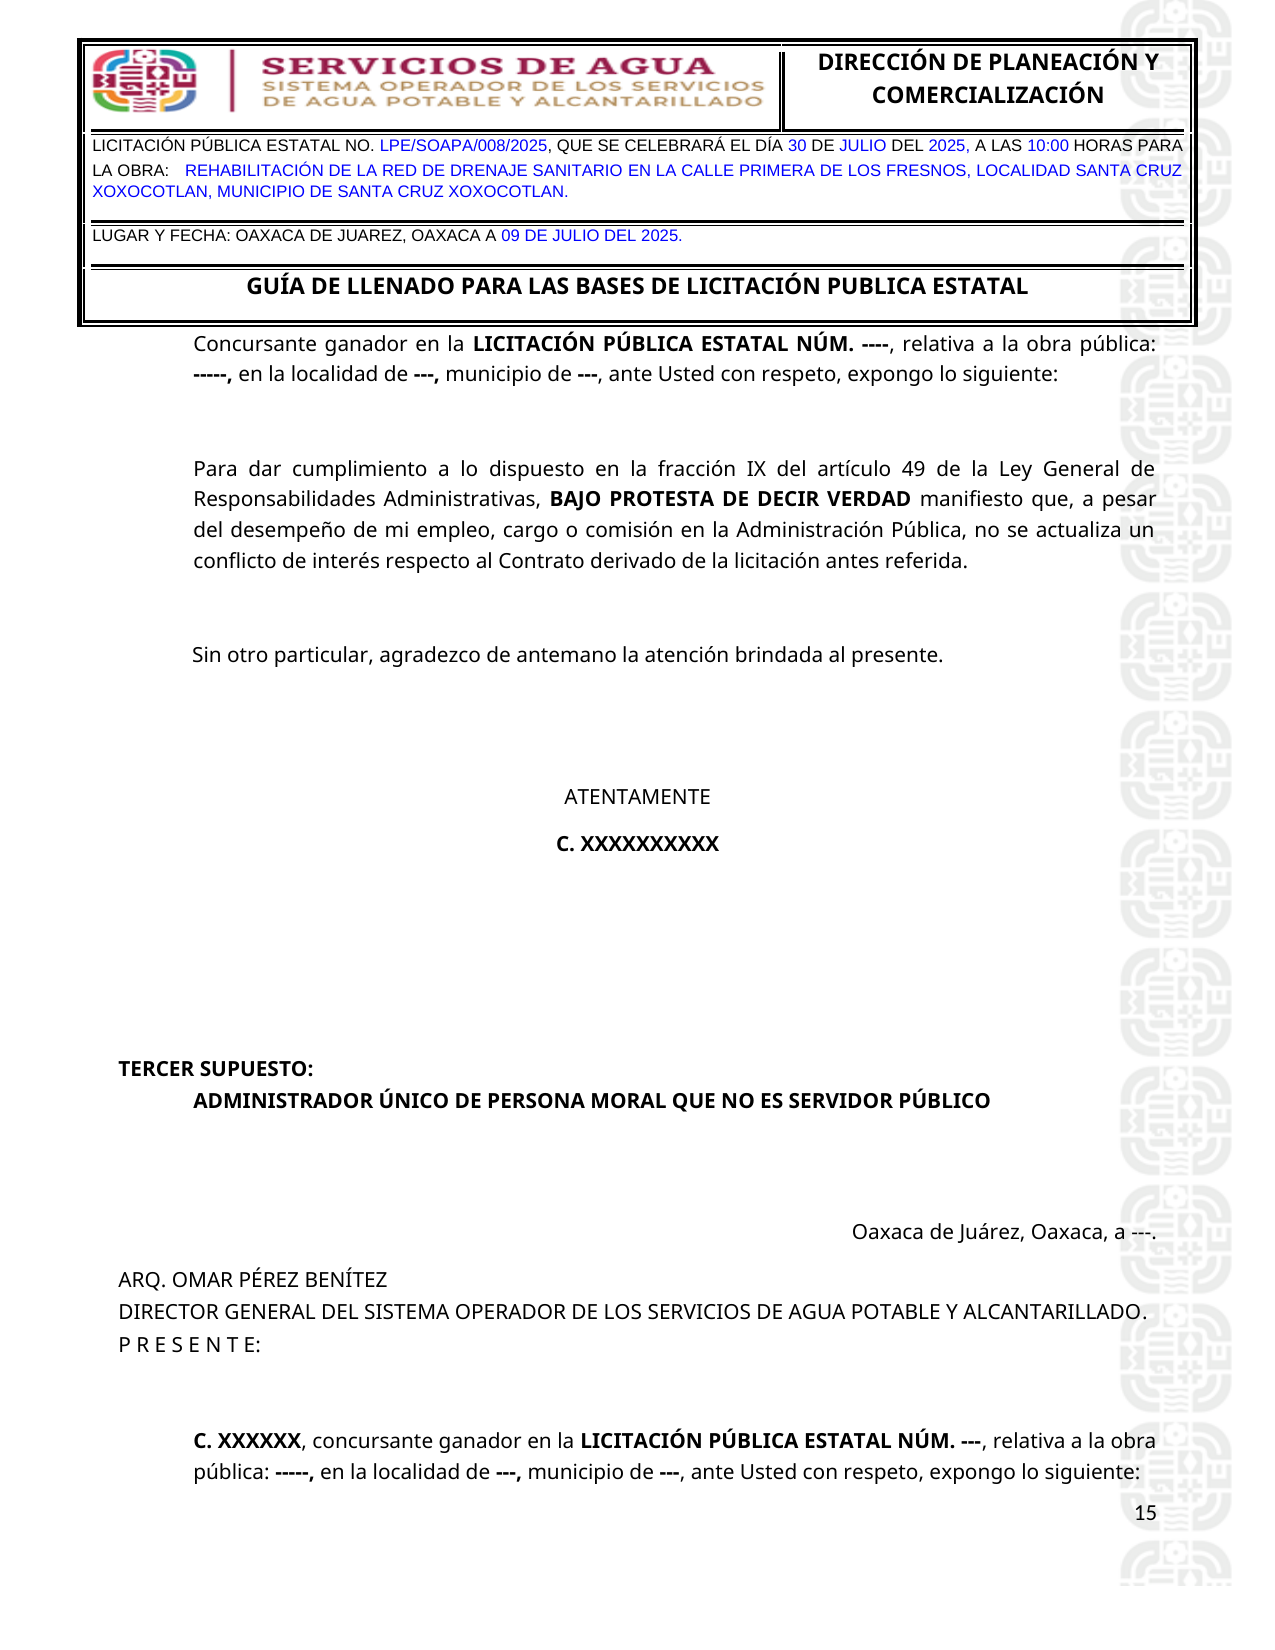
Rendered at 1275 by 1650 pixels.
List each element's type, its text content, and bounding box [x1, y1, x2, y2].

text P R E S E N T E: [118, 1330, 1167, 1358]
text TERCER SUPUESTO: [118, 1054, 1167, 1082]
picture [1105, 0, 1235, 1586]
text C. XXXXXX, concursante ganador en la LICITACIÓN PÚBLICA ESTATAL NÚM. ---, relativa a la obra pública: -----, en la localidad de ---, municipio de ---, ante Usted con respeto, expongo lo siguiente: [193, 1426, 1157, 1486]
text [193, 154, 1157, 220]
text ATENTAMENTE [118, 782, 1157, 811]
picture [88, 46, 773, 123]
picture [1105, 42, 1194, 325]
text ADMINISTRADOR ÚNICO DE PERSONA MORAL QUE NO ES SERVIDOR PÚBLICO [193, 1086, 1167, 1115]
text Oaxaca de Juárez, Oaxaca, a ---. [118, 1217, 1157, 1246]
text C. XXXXXXXXXX [118, 829, 1157, 858]
text ARQ. OMAR PÉREZ BENÍTEZ [118, 1265, 1167, 1293]
picture [1106, 56, 1114, 67]
text DIRECTOR GENERAL DEL SISTEMA OPERADOR DE LOS SERVICIOS DE AGUA POTABLE Y ALCANTARILLADO. [118, 1297, 1167, 1326]
text Para dar cumplimiento a lo dispuesto en la fracción IX del artículo 49 de la Ley General de Responsabilidades Administrativas, BAJO PROTESTA DE DECIR VERDAD manifiesto que, a pesar del desempeño de mi empleo, cargo o comisión en la Administración Pública, no se actualiza un conflicto de interés respecto al Contrato derivado de la licitación antes referida. [193, 454, 1157, 574]
text Sin otro particular, agradezco de antemano la atención brindada al presente. [118, 640, 1157, 669]
